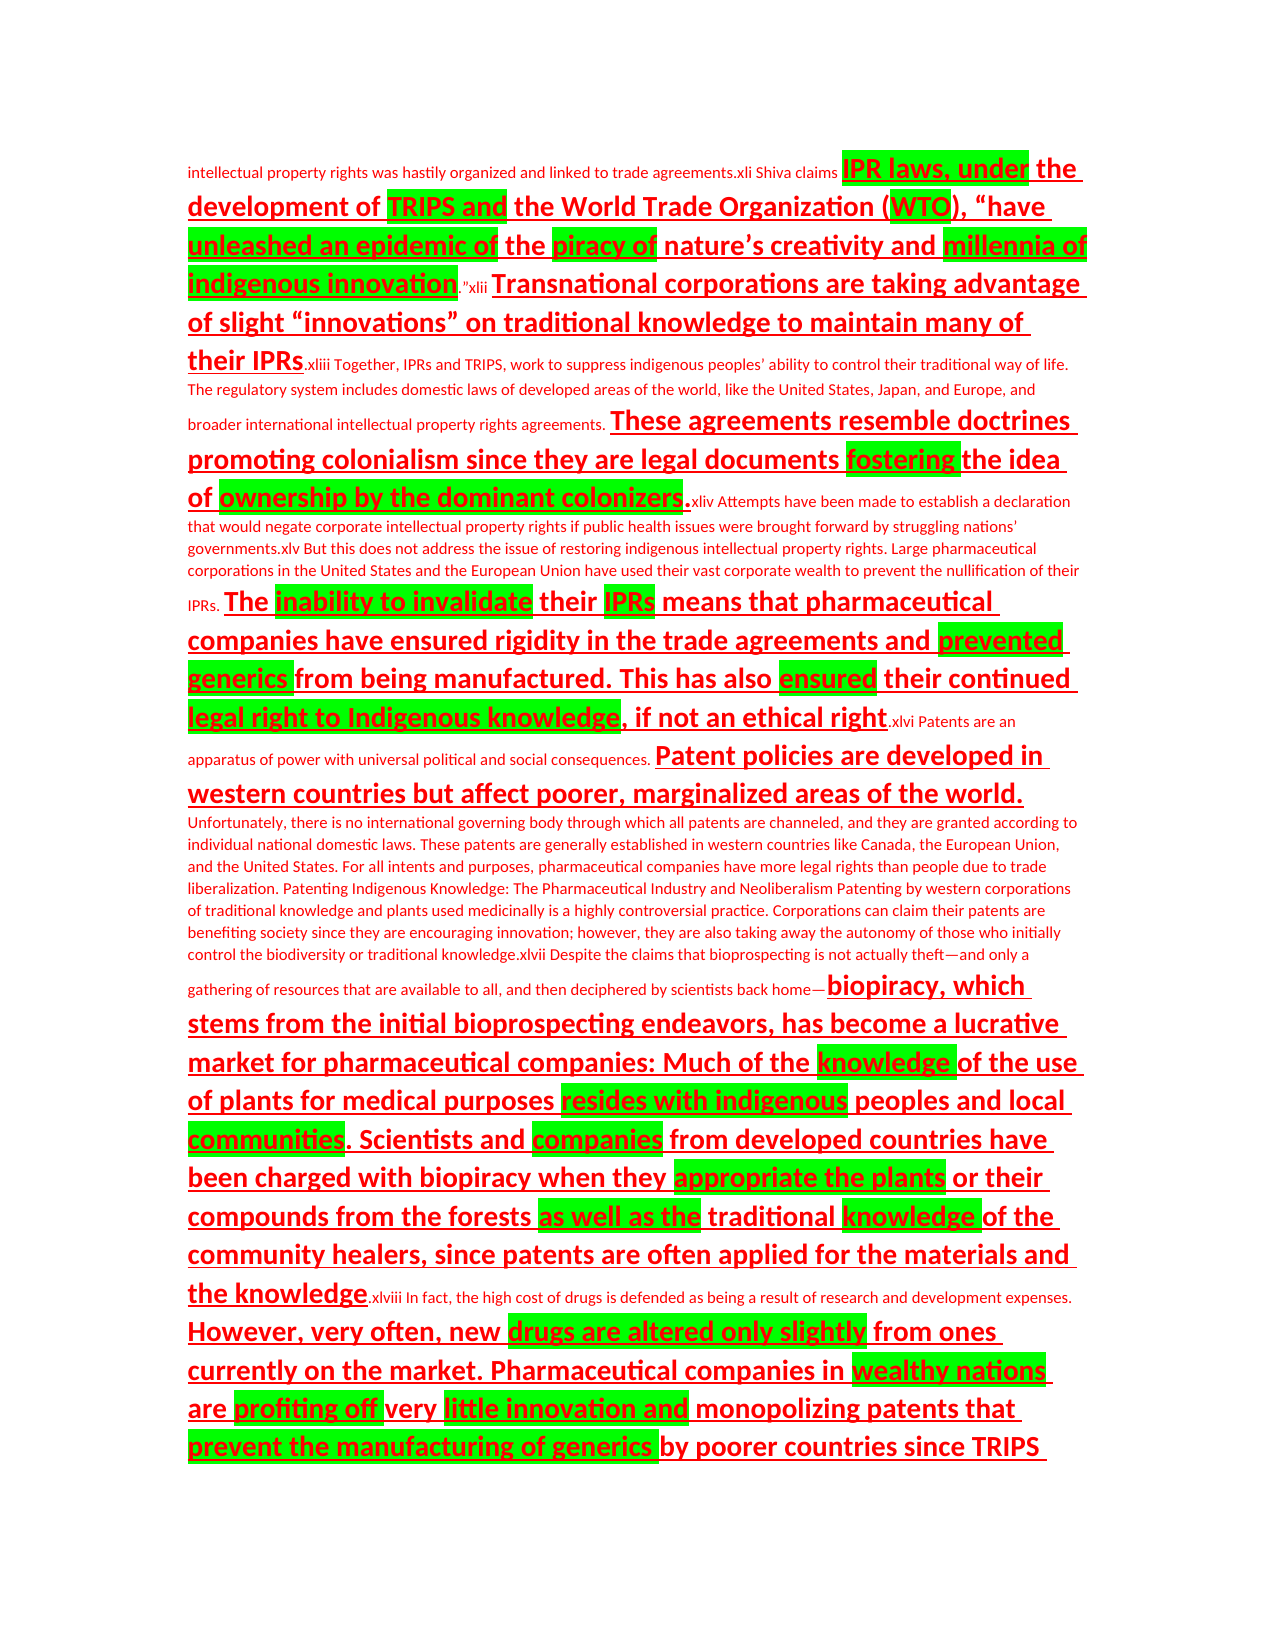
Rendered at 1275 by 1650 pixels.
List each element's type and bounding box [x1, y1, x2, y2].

text [187, 258, 1087, 1464]
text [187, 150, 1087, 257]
